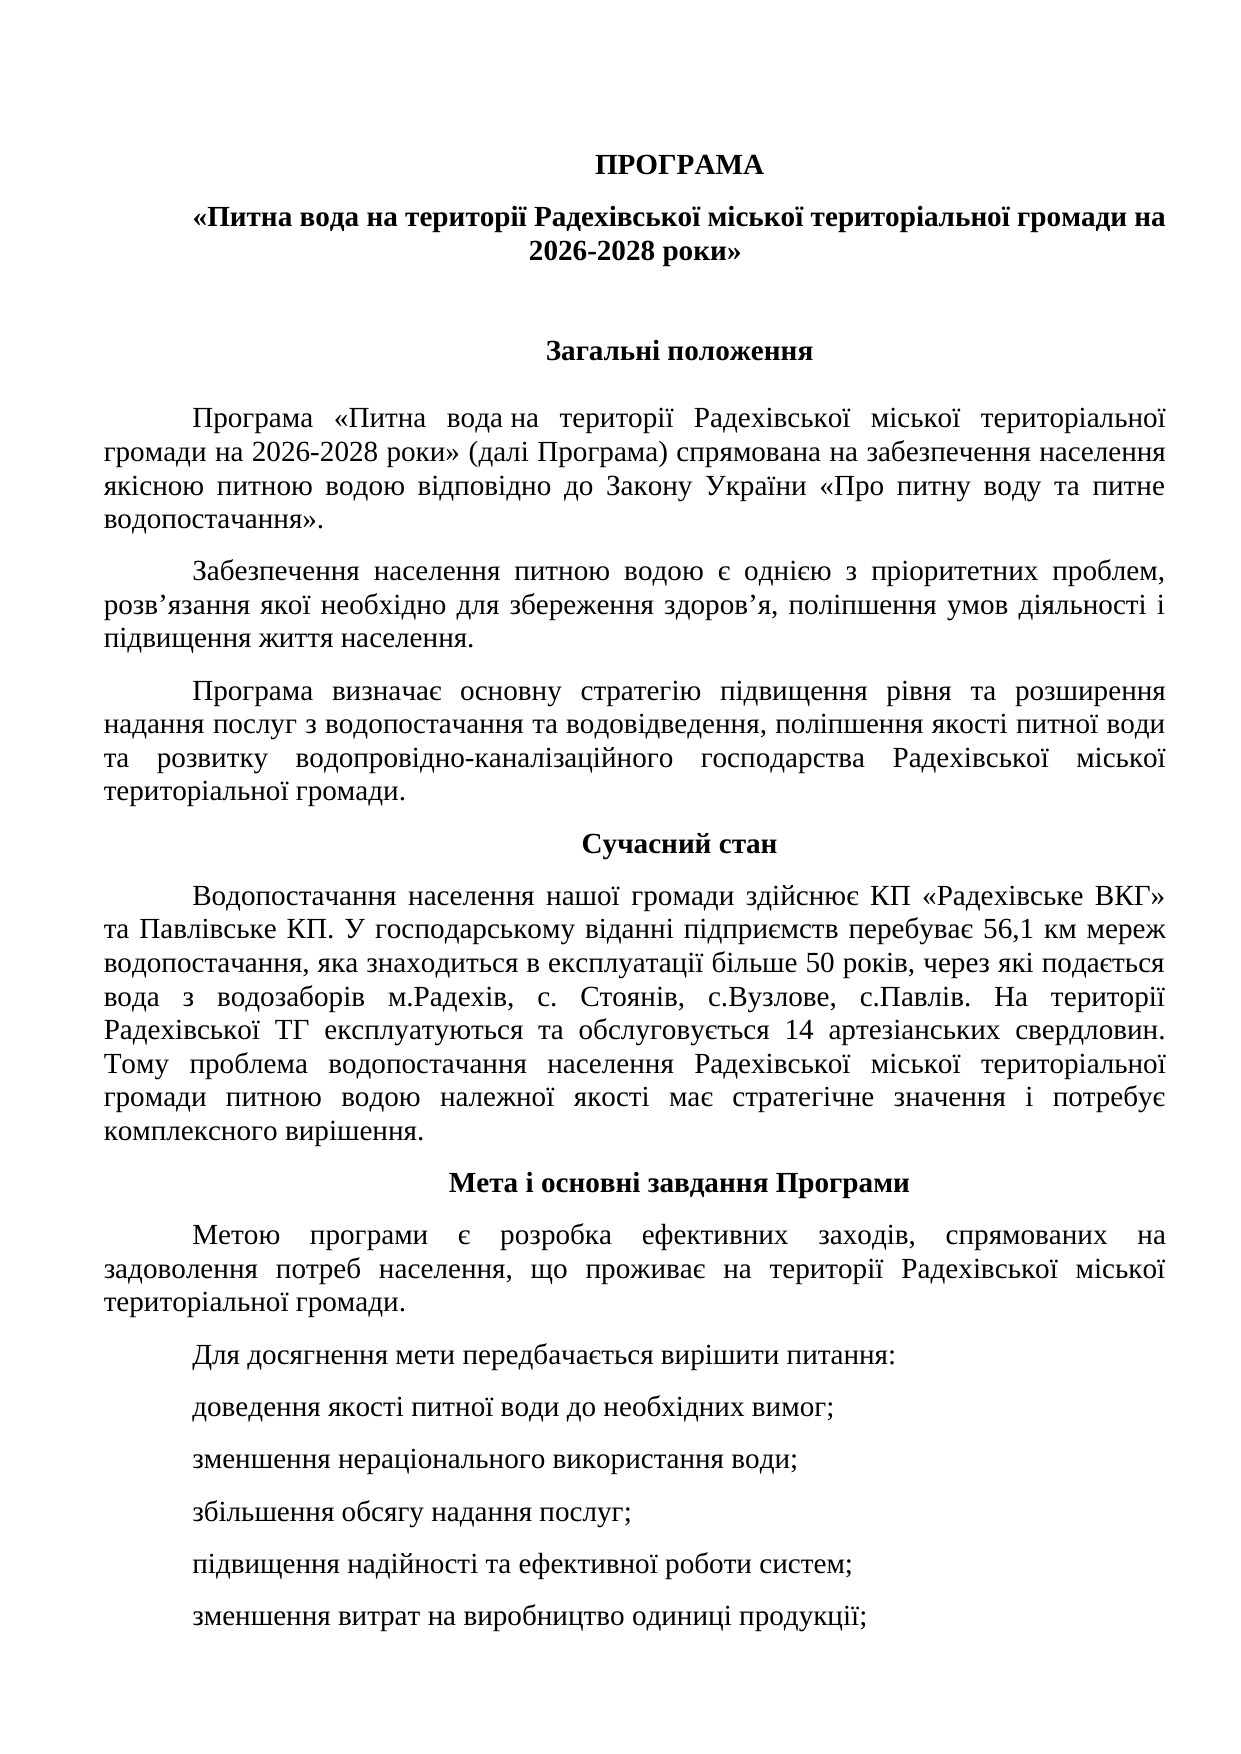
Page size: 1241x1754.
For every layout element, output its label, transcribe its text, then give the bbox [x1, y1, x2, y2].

text Водопостачання населення нашої громади здійснює КП «Радехівське ВКГ» та Павлівське КП. У господарському віданні підприємств перебуває 56,1 км мереж водопостачання, яка знаходиться в експлуатації більше 50 років, через які подається вода з водозаборів м.Радехів, с. Стоянів, с.Вузлове, с.Павлів. На території Радехівської ТГ експлуатуються та обслуговується 14 артезіанських свердловин. Тому проблема водопостачання населення Радехівської міської територіальної громади питною водою належної якості має стратегічне значення і потребує комплексного вирішення. [103, 878, 1167, 1146]
text зменшення витрат на виробництво одиниці продукції; [103, 1598, 1167, 1632]
text ПРОГРАМА [103, 147, 1167, 181]
text Метою програми є розробка ефективних заходів, спрямованих на задоволення потреб населення, що проживає на території Радехівської міської територіальної громади. [103, 1217, 1167, 1318]
text доведення якості питної води до необхідних вимог; [103, 1389, 1167, 1423]
text збільшення обсягу надання послуг; [103, 1494, 1167, 1527]
text підвищення надійності та ефективної роботи систем; [103, 1546, 1167, 1579]
text Забезпечення населення питною водою є однією з пріоритетних проблем, розв’язання якої необхідно для збереження здоров’я, поліпшення умов діяльності і підвищення життя населення. [103, 553, 1167, 654]
text Для досягнення мети передбачається вирішити питання: [103, 1337, 1167, 1370]
text Мета і основні завдання Програми [103, 1165, 1167, 1199]
text Програма «Питна вода на території Радехівської міської територіальної громади на 2026-2028 роки» (далі Програма) спрямована на забезпечення населення якісною питною водою відповідно до Закону України «Про питну воду та питне водопостачання». [103, 401, 1167, 535]
text Загальні положення [103, 333, 1167, 367]
text Сучасний стан [103, 826, 1167, 859]
text зменшення нераціонального використання води; [103, 1441, 1167, 1475]
text Програма визначає основну стратегію підвищення рівня та розширення надання послуг з водопостачання та водовідведення, поліпшення якості питної води та розвитку водопровідно-каналізаційного господарства Радехівської міської територіальної громади. [103, 673, 1167, 807]
text «Питна вода на території Радехівської міської територіальної громади на 2026-2028 роки» [103, 199, 1167, 266]
